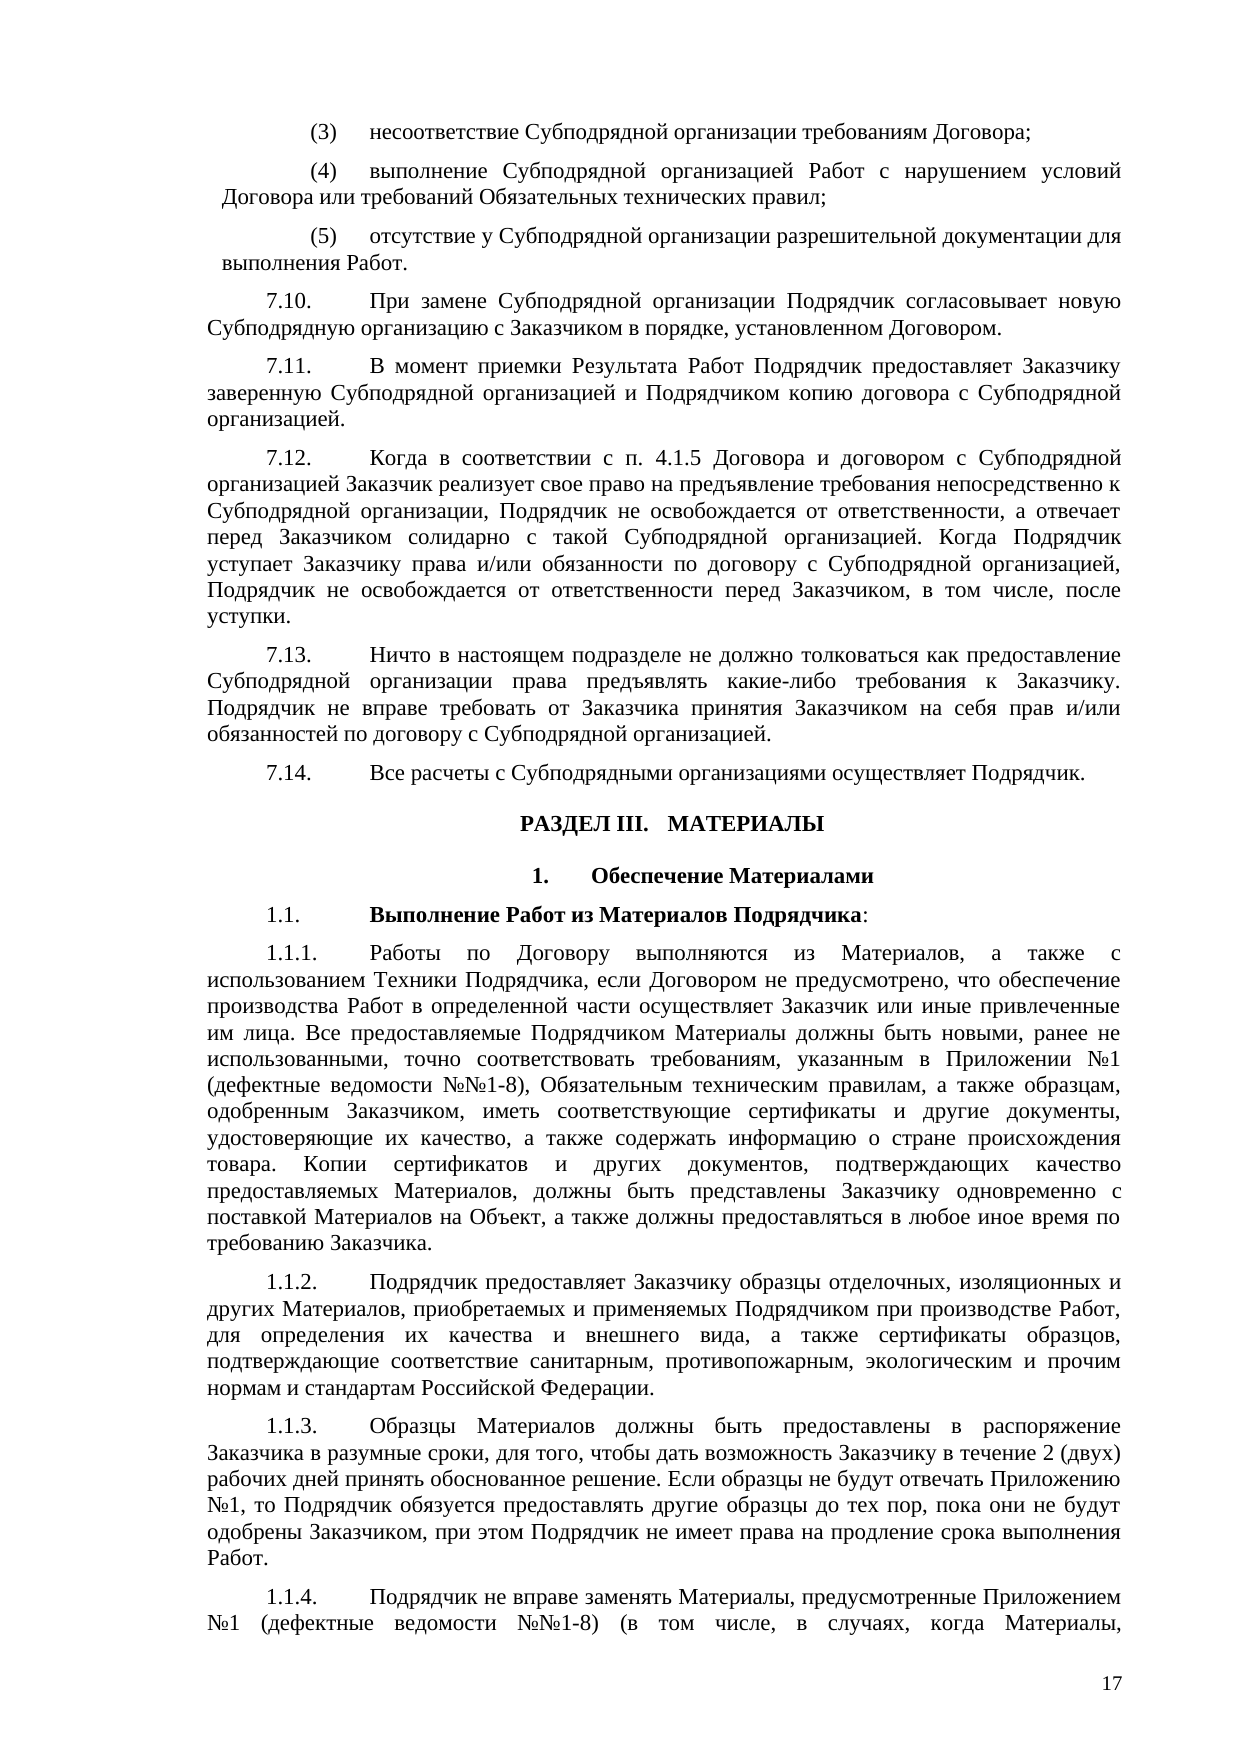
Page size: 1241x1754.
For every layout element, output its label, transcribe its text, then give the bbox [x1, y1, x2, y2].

text выполнение Субподрядной организацией Работ с нарушением условий Договора или требований Обязательных технических правил; [222, 157, 1122, 210]
text В момент приемки Результата Работ Подрядчик предоставляет Заказчику заверенную Субподрядной организацией и Подрядчиком копию договора с Субподрядной организацией. [207, 353, 1122, 432]
text МАТЕРИАЛЫ [222, 810, 1122, 837]
text Все расчеты с Субподрядными организациями осуществляет Подрядчик. [207, 759, 1122, 785]
text Выполнение Работ из Материалов Подрядчика: [207, 901, 1122, 927]
text Работы по Договору выполняются из Материалов, а также с использованием Техники Подрядчика, если Договором не предусмотрено, что обеспечение производства Работ в определенной части осуществляет Заказчик или иные привлеченные им лица. Все предоставляемые Подрядчиком Материалы должны быть новыми, ранее не использованными, точно соответствовать требованиям, указанным в Приложении №1 (дефектные ведомости №№1-8), Обязательным техническим правилам, а также образцам, одобренным Заказчиком, иметь соответствующие сертификаты и другие документы, удостоверяющие их качество, а также содержать информацию о стране происхождения товара. Копии сертификатов и других документов, подтверждающих качество предоставляемых Материалов, должны быть представлены Заказчику одновременно с поставкой Материалов на Объект, а также должны предоставляться в любое иное время по требованию Заказчика. [207, 939, 1122, 1256]
text При замене Субподрядной организации Подрядчик согласовывает новую Субподрядную организацию с Заказчиком в порядке, установленном Договором. [207, 287, 1122, 340]
text Подрядчик предоставляет Заказчику образцы отделочных, изоляционных и других Материалов, приобретаемых и применяемых Подрядчиком при производстве Работ, для определения их качества и внешнего вида, а также сертификаты образцов, подтверждающие соответствие санитарным, противопожарным, экологическим и прочим нормам и стандартам Российской Федерации. [207, 1268, 1122, 1400]
text Обеспечение Материалами [502, 862, 1122, 888]
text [207, 1583, 1122, 1636]
text Образцы Материалов должны быть предоставлены в распоряжение Заказчика в разумные сроки, для того, чтобы дать возможность Заказчику в течение 2 (двух) рабочих дней принять обоснованное решение. Если образцы не будут отвечать Приложению №1, то Подрядчик обязуется предоставлять другие образцы до тех пор, пока они не будут одобрены Заказчиком, при этом Подрядчик не имеет права на продление срока выполнения Работ. [207, 1412, 1122, 1571]
text отсутствие у Субподрядной организации разрешительной документации для выполнения Работ. [222, 222, 1122, 275]
text несоответствие Субподрядной организации требованиям Договора; [222, 118, 1122, 144]
text Когда в соответствии с п. 9.1.5 Договора и договором с Субподрядной организацией Заказчик реализует свое право на предъявление требования непосредственно к Субподрядной организации, Подрядчик не освобождается от ответственности, а отвечает перед Заказчиком солидарно с такой Субподрядной организацией. Когда Подрядчик уступает Заказчику права и/или обязанности по договору с Субподрядной организацией, Подрядчик не освобождается от ответственности перед Заказчиком, в том числе, после уступки. [207, 444, 1122, 629]
text Ничто в настоящем подразделе не должно толковаться как предоставление Субподрядной организации права предъявлять какие-либо требования к Заказчику. Подрядчик не вправе требовать от Заказчика принятия Заказчиком на себя прав и/или обязанностей по договору с Субподрядной организацией. [207, 641, 1122, 747]
